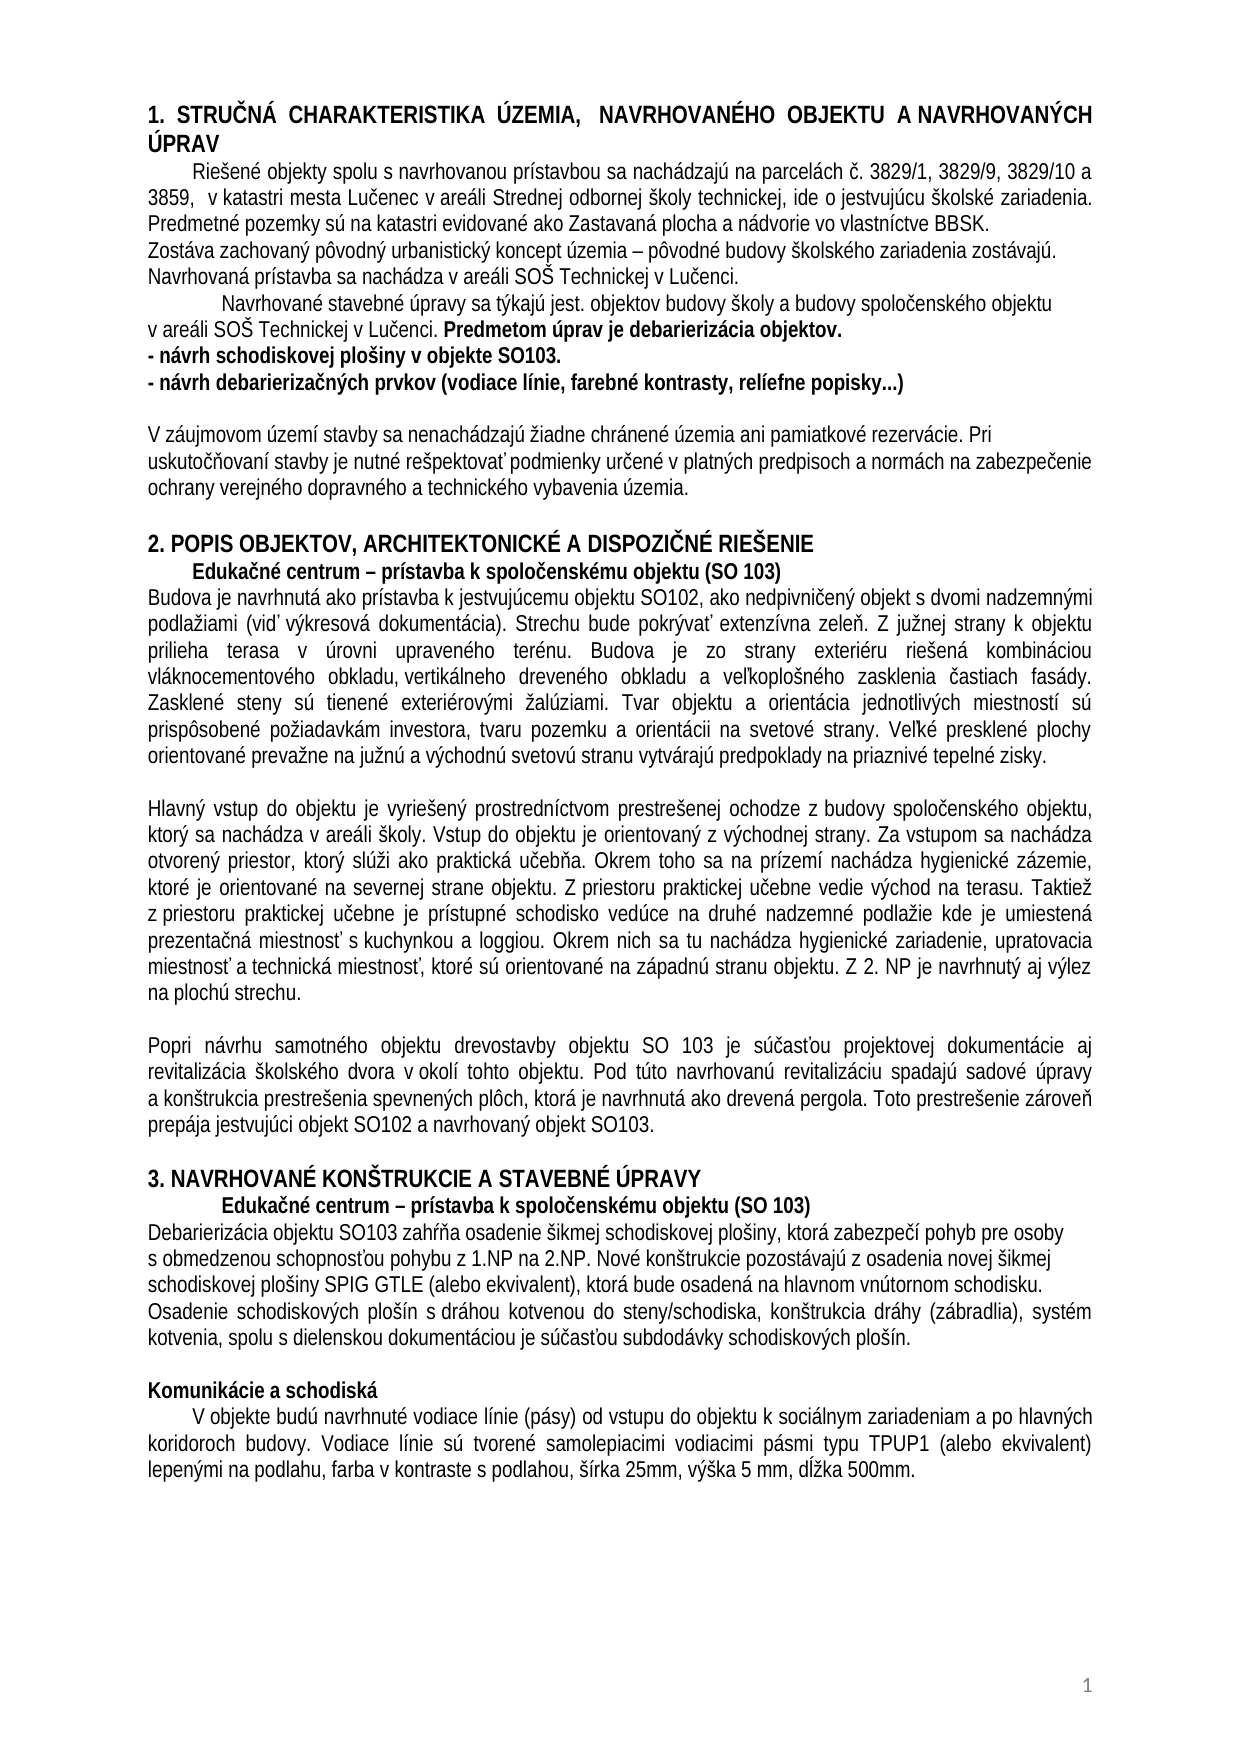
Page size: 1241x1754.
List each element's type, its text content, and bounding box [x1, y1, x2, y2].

text - návrh debarierizačných prvkov (vodiace línie, farebné kontrasty, relíefne popisky...) [148, 368, 1092, 395]
text Osadenie schodiskových plošín s dráhou kotvenou do steny/schodiska, konštrukcia dráhy (zábradlia), systém kotvenia, spolu s dielenskou dokumentáciou je súčasťou subdodávky schodiskových plošín. [148, 1298, 1092, 1351]
text 3. NAVRHOVANÉ KONŠTRUKCIE A STAVEBNÉ ÚPRAVY [148, 1164, 1092, 1192]
text 1. STRUČNÁ CHARAKTERISTIKA ÚZEMIA, NAVRHOVANÉHO OBJEKTU A NAVRHOVANÝCH ÚPRAV [148, 100, 1092, 158]
text Zostáva zachovaný pôvodný urbanistický koncept územia – pôvodné budovy školského zariadenia zostávajú. [148, 237, 1092, 263]
text V objekte budú navrhnuté vodiace línie (pásy) od vstupu do objektu k sociálnym zariadeniam a po hlavných koridoroch budovy. Vodiace línie sú tvorené samolepiacimi vodiacimi pásmi typu TPUP1 (alebo ekvivalent) lepenými na podlahu, farba v kontraste s podlahou, šírka 25mm, výška 5 mm, dĺžka 500mm. [148, 1403, 1092, 1482]
text Riešené objekty spolu s navrhovanou prístavbou sa nachádzajú na parcelách č. 3829/1, 3829/9, 3829/10 a 3859, v katastri mesta Lučenec v areáli Strednej odbornej školy technickej, ide o jestvujúcu školské zariadenia. Predmetné pozemky sú na katastri evidované ako Zastavaná plocha a nádvorie vo vlastníctve BBSK. [148, 158, 1092, 237]
text Navrhované stavebné úpravy sa týkajú jest. objektov budovy školy a budovy spoločenského objektu v areáli SOŠ Technickej v Lučenci. Predmetom úprav je debarierizácia objektov. [148, 289, 1092, 342]
text Navrhovaná prístavba sa nachádza v areáli SOŠ Technickej v Lučenci. [148, 263, 1092, 289]
text Edukačné centrum – prístavba k spoločenskému objektu (SO 103) [148, 558, 1092, 584]
text Popri návrhu samotného objektu drevostavby objektu SO 103 je súčasťou projektovej dokumentácie aj revitalizácia školského dvora v okolí tohto objektu. Pod túto navrhovanú revitalizáciu spadajú sadové úpravy a konštrukcia prestrešenia spevnených plôch, ktorá je navrhnutá ako drevená pergola. Toto prestrešenie zároveň prepája jestvujúci objekt SO102 a navrhovaný objekt SO103. [148, 1032, 1092, 1137]
text Budova je navrhnutá ako prístavba k jestvujúcemu objektu SO102, ako nedpivničený objekt s dvomi nadzemnými podlažiami (viď výkresová dokumentácia). Strechu bude pokrývať extenzívna zeleň. Z južnej strany k objektu prilieha terasa v úrovni upraveného terénu. Budova je zo strany exteriéru riešená kombináciou vláknocementového obkladu, vertikálneho dreveného obkladu a veľkoplošného zasklenia častiach fasády. Zasklené steny sú tienené exteriérovými žalúziami. Tvar objektu a orientácia jednotlivých miestností sú prispôsobené požiadavkám investora, tvaru pozemku a orientácii na svetové strany. Veľké presklené plochy orientované prevažne na južnú a východnú svetovú stranu vytvárajú predpoklady na priaznivé tepelné zisky. [148, 584, 1092, 768]
text - návrh schodiskovej plošiny v objekte SO103. [148, 342, 1092, 368]
text Komunikácie a schodiská [148, 1377, 1092, 1403]
text V záujmovom území stavby sa nenachádzajú žiadne chránené územia ani pamiatkové rezervácie. Pri uskutočňovaní stavby je nutné rešpektovať podmienky určené v platných predpisoch a normách na zabezpečenie ochrany verejného dopravného a technického vybavenia územia. [148, 421, 1092, 500]
text 2. POPIS OBJEKTOV, ARCHITEKTONICKÉ A DISPOZIČNÉ RIEŠENIE [148, 529, 1092, 558]
text Hlavný vstup do objektu je vyriešený prostredníctvom prestrešenej ochodze z budovy spoločenského objektu, ktorý sa nachádza v areáli školy. Vstup do objektu je orientovaný z východnej strany. Za vstupom sa nachádza otvorený priestor, ktorý slúži ako praktická učebňa. Okrem toho sa na prízemí nachádza hygienické zázemie, ktoré je orientované na severnej strane objektu. Z priestoru praktickej učebne vedie východ na terasu. Taktiež z priestoru praktickej učebne je prístupné schodisko vedúce na druhé nadzemné podlažie kde je umiestená prezentačná miestnosť s kuchynkou a loggiou. Okrem nich sa tu nachádza hygienické zariadenie, upratovacia miestnosť a technická miestnosť, ktoré sú orientované na západnú stranu objektu. Z 2. NP je navrhnutý aj výlez na plochú strechu. [148, 795, 1092, 1006]
text Edukačné centrum – prístavba k spoločenskému objektu (SO 103) [148, 1192, 1092, 1219]
text Debarierizácia objektu SO103 zahŕňa osadenie šikmej schodiskovej plošiny, ktorá zabezpečí pohyb pre osoby s obmedzenou schopnosťou pohybu z 1.NP na 2.NP. Nové konštrukcie pozostávajú z osadenia novej šikmej schodiskovej plošiny SPIG GTLE (alebo ekvivalent), ktorá bude osadená na hlavnom vnútornom schodisku. [148, 1219, 1092, 1298]
